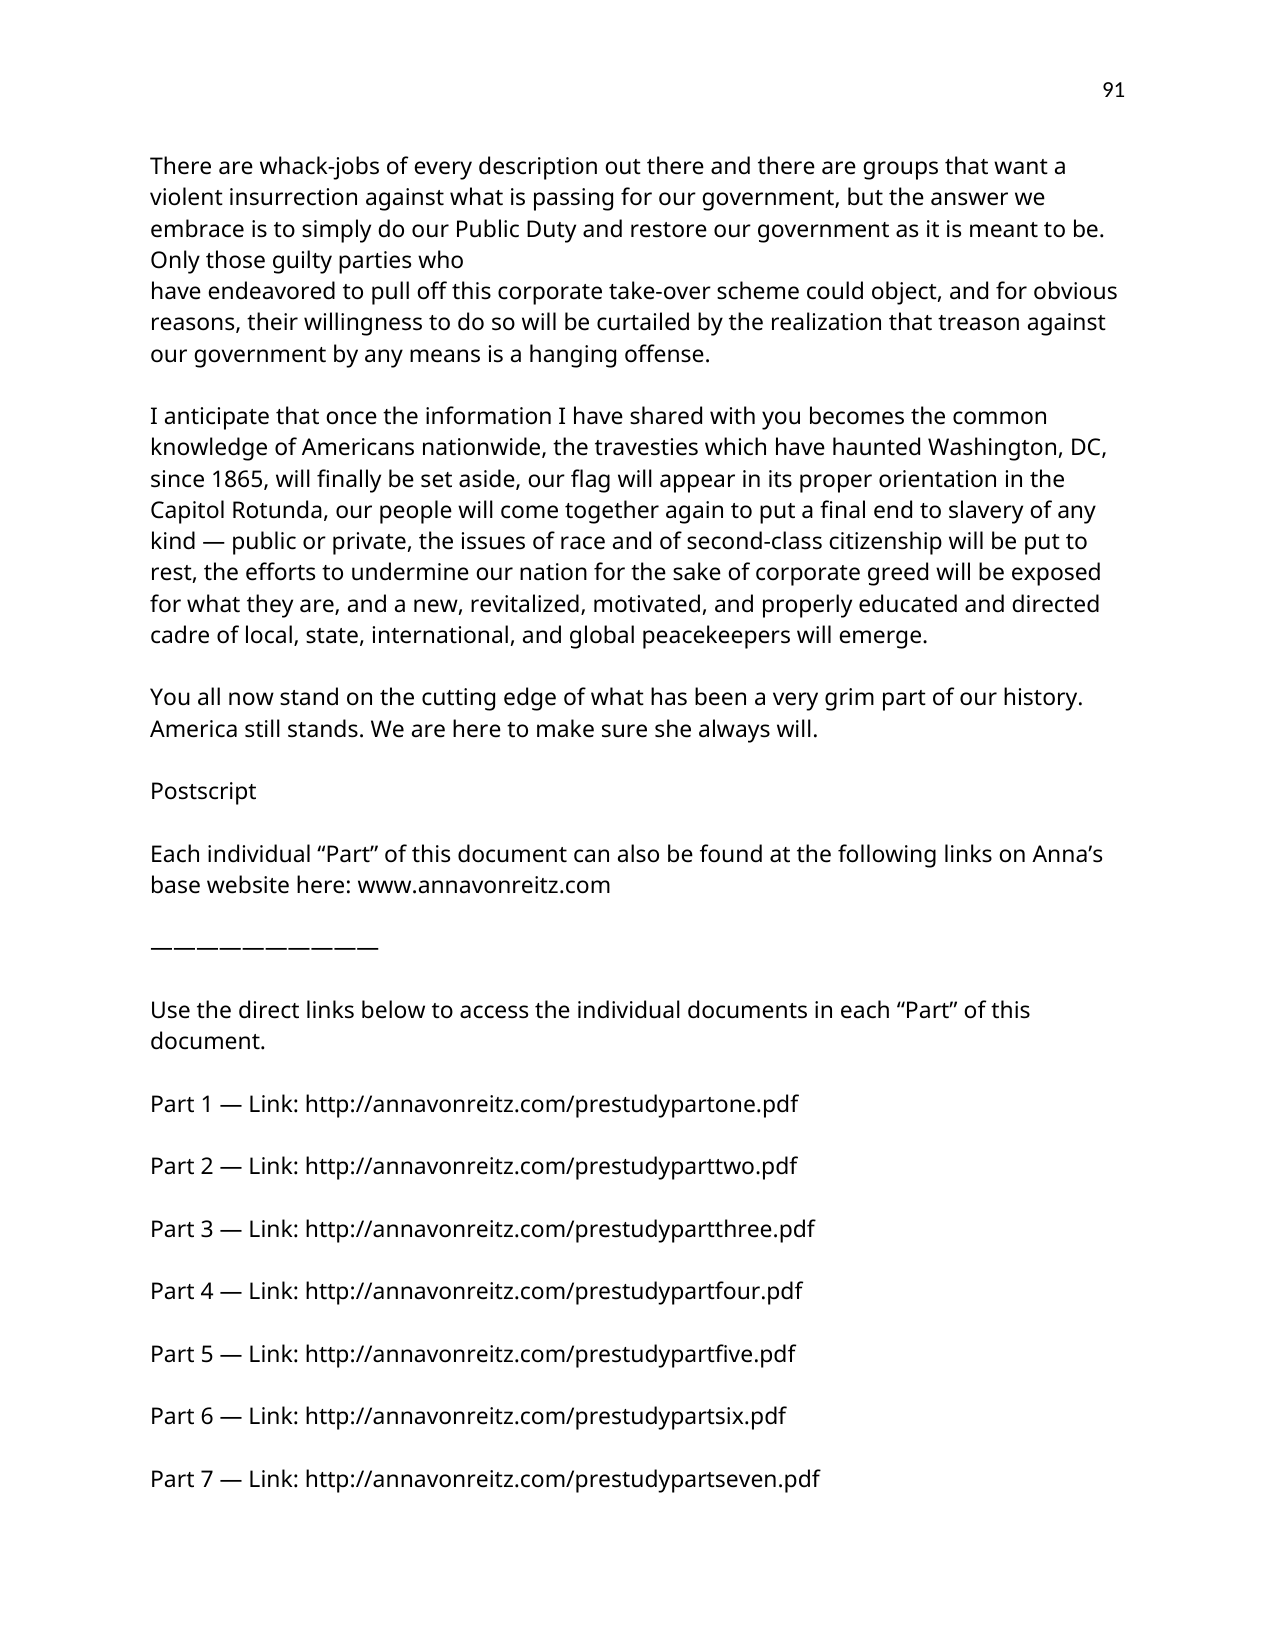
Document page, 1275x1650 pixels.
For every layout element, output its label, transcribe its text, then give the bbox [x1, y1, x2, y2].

text There are whack-jobs of every description out there and there are groups that want a violent insurrection against what is passing for our government, but the answer we embrace is to simply do our Public Duty and restore our government as it is meant to be. Only those guilty parties who [150, 150, 1125, 275]
text Part 7 — Link: http://annavonreitz.com/prestudypartseven.pdf [150, 1462, 1125, 1494]
text Use the direct links below to access the individual documents in each “Part” of this document. [150, 994, 1125, 1056]
text Part 2 — Link: http://annavonreitz.com/prestudyparttwo.pdf [150, 1150, 1125, 1181]
text Part 3 — Link: http://annavonreitz.com/prestudypartthree.pdf [150, 1212, 1125, 1244]
text You all now stand on the cutting edge of what has been a very grim part of our history. America still stands. We are here to make sure she always will. [150, 681, 1125, 744]
text Part 6 — Link: http://annavonreitz.com/prestudypartsix.pdf [150, 1400, 1125, 1431]
text —————————— [150, 931, 1125, 962]
text Part 5 — Link: http://annavonreitz.com/prestudypartfive.pdf [150, 1337, 1125, 1369]
text Each individual “Part” of this document can also be found at the following links on Anna’s base website here: www.annavonreitz.com [150, 837, 1125, 900]
text I anticipate that once the information I have shared with you becomes the common knowledge of Americans nationwide, the travesties which have haunted Washington, DC, since 1865, will finally be set aside, our flag will appear in its proper orientation in the Capitol Rotunda, our people will come together again to put a final end to slavery of any kind — public or private, the issues of race and of second-class citizenship will be put to rest, the efforts to undermine our nation for the sake of corporate greed will be exposed for what they are, and a new, revitalized, motivated, and properly educated and directed cadre of local, state, international, and global peacekeepers will emerge. [150, 400, 1125, 650]
text have endeavored to pull off this corporate take-over scheme could object, and for obvious reasons, their willingness to do so will be curtailed by the realization that treason against our government by any means is a hanging offense. [150, 275, 1125, 369]
text Part 4 — Link: http://annavonreitz.com/prestudypartfour.pdf [150, 1275, 1125, 1306]
text Postscript [150, 775, 1125, 806]
text Part 1 — Link: http://annavonreitz.com/prestudypartone.pdf [150, 1087, 1125, 1119]
